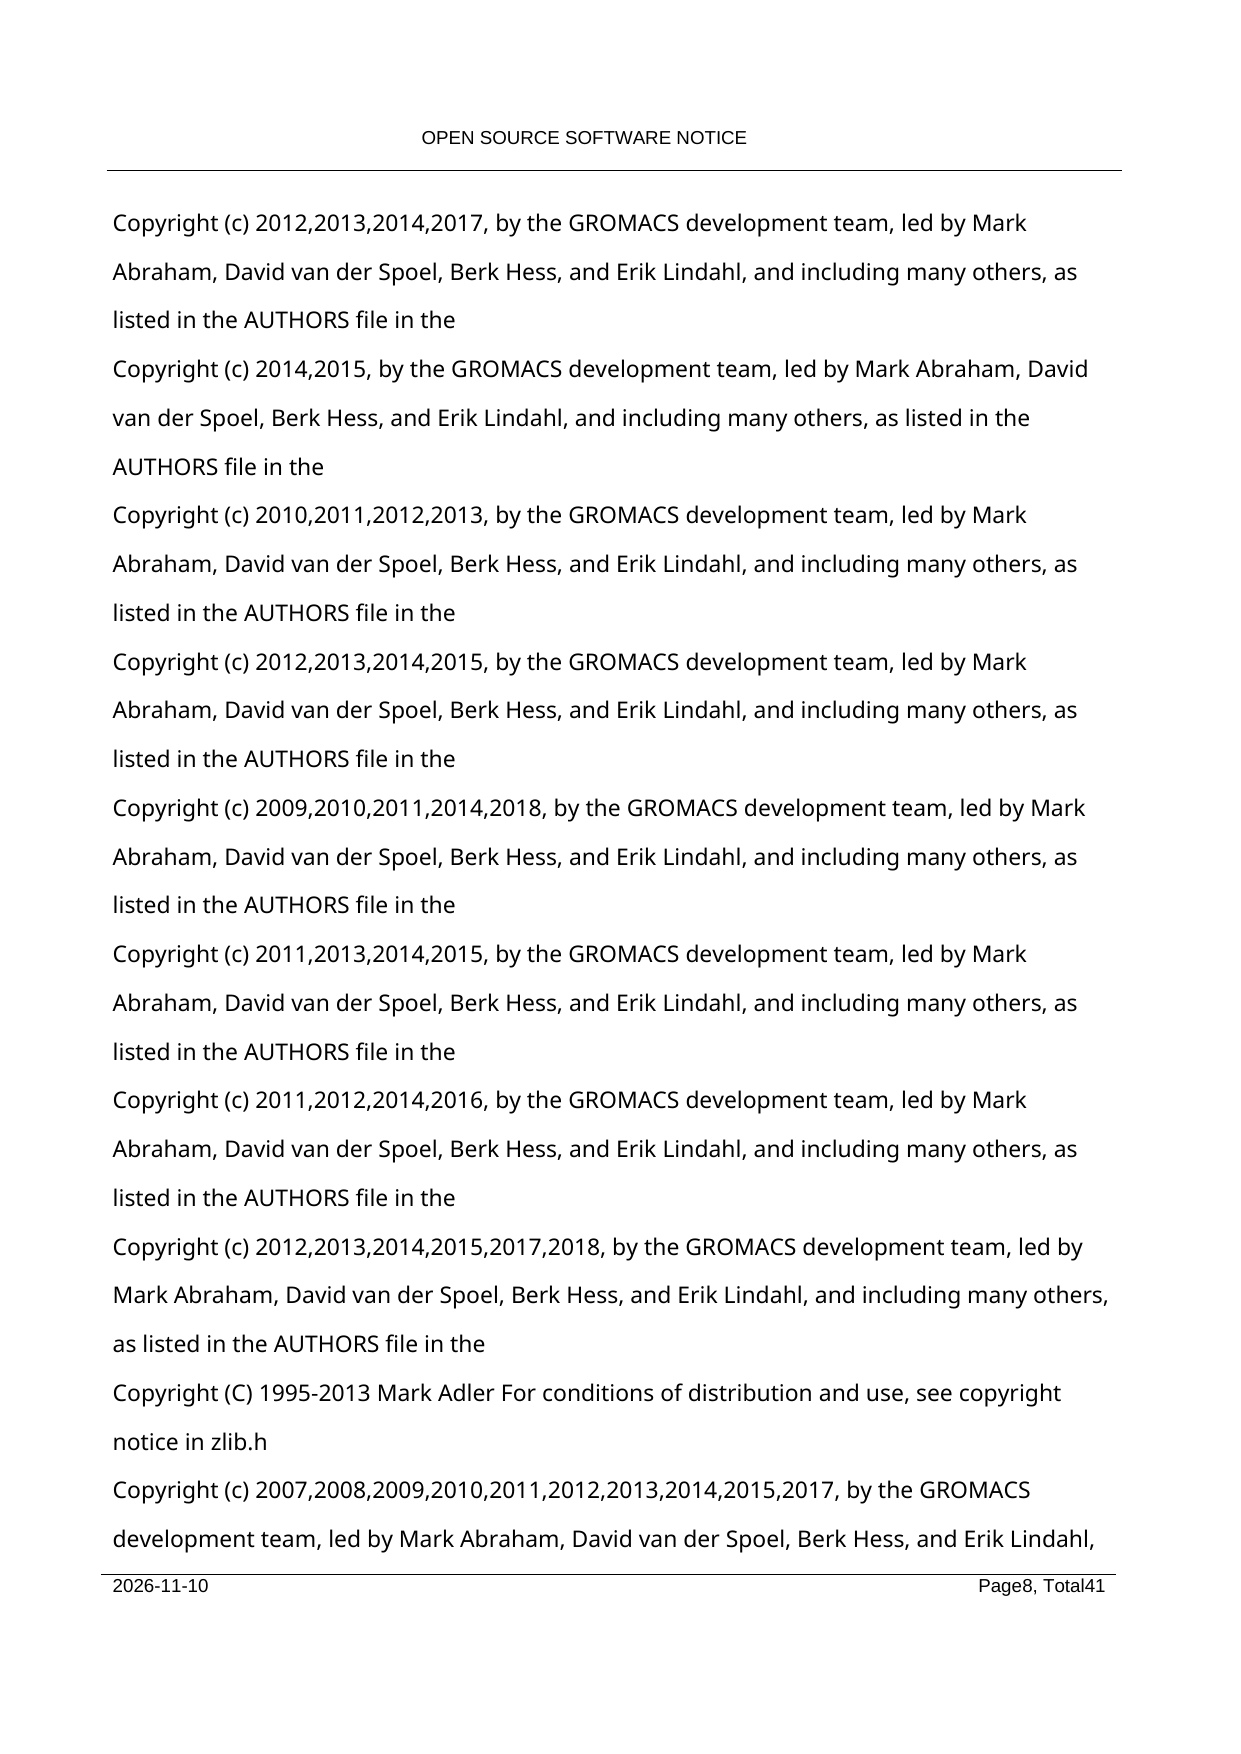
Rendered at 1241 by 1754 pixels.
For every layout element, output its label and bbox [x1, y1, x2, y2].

text [112, 206, 1128, 1555]
